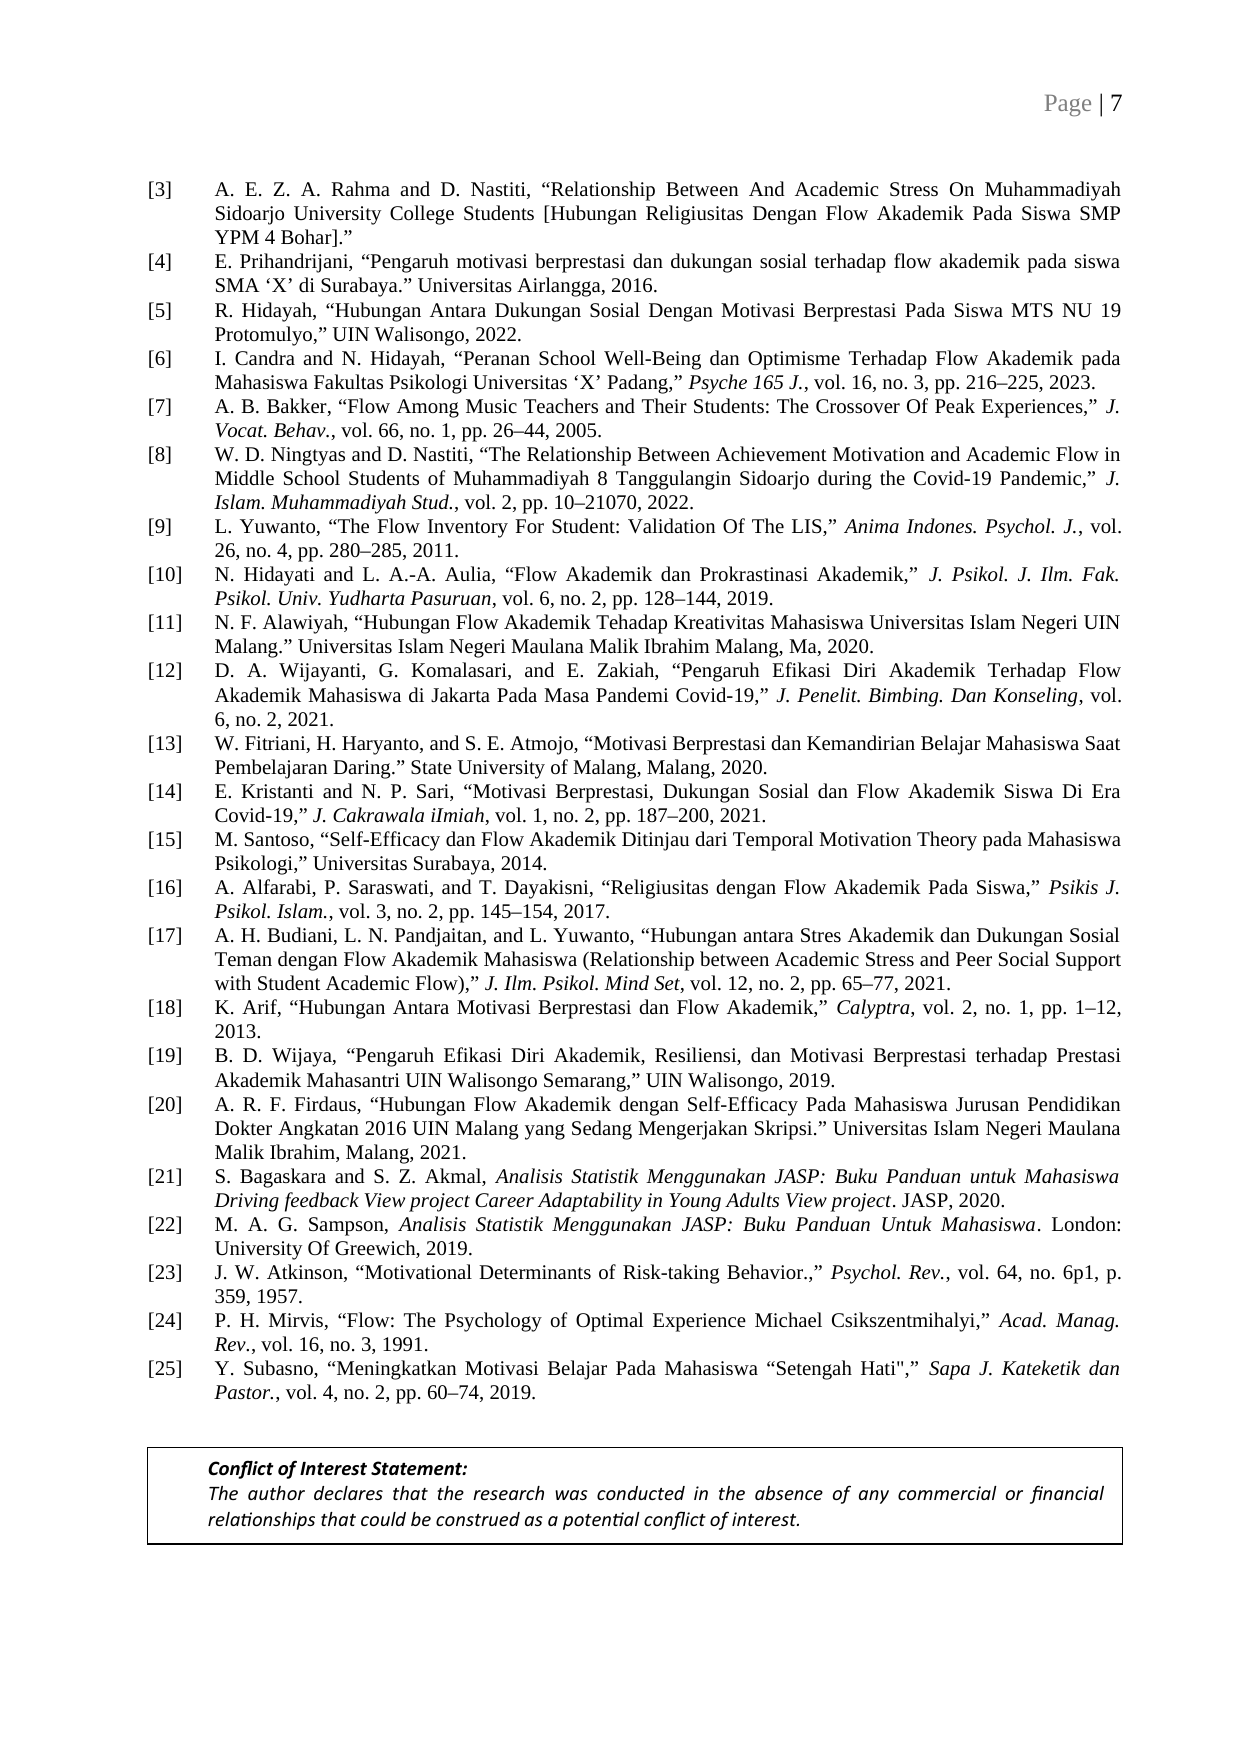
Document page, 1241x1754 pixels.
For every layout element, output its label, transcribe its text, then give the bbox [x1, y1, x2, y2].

text [25] Y. Subasno, “Meningkatkan Motivasi Belajar Pada Mahasiswa “Setengah Hati",” Sapa J. Kateketik dan Pastor., vol. 4, no. 2, pp. 60–74, 2019. [148, 1356, 1122, 1404]
text [24] P. H. Mirvis, “Flow: The Psychology of Optimal Experience Michael Csikszentmihalyi,” Acad. Manag. Rev., vol. 16, no. 3, 1991. [148, 1308, 1122, 1356]
text [11] N. F. Alawiyah, “Hubungan Flow Akademik Tehadap Kreativitas Mahasiswa Universitas Islam Negeri UIN Malang.” Universitas Islam Negeri Maulana Malik Ibrahim Malang, Ma, 2020. [148, 610, 1122, 658]
text [14] E. Kristanti and N. P. Sari, “Motivasi Berprestasi, Dukungan Sosial dan Flow Akademik Siswa Di Era Covid-19,” J. Cakrawala iImiah, vol. 1, no. 2, pp. 187–200, 2021. [148, 779, 1122, 827]
text [17] A. H. Budiani, L. N. Pandjaitan, and L. Yuwanto, “Hubungan antara Stres Akademik dan Dukungan Sosial Teman dengan Flow Akademik Mahasiswa (Relationship between Academic Stress and Peer Social Support with Student Academic Flow),” J. Ilm. Psikol. Mind Set, vol. 12, no. 2, pp. 65–77, 2021. [148, 923, 1122, 995]
text [8] W. D. Ningtyas and D. Nastiti, “The Relationship Between Achievement Motivation and Academic Flow in Middle School Students of Muhammadiyah 8 Tanggulangin Sidoarjo during the Covid-19 Pandemic,” J. Islam. Muhammadiyah Stud., vol. 2, pp. 10–21070, 2022. [148, 442, 1122, 514]
text [15] M. Santoso, “Self-Efficacy dan Flow Akademik Ditinjau dari Temporal Motivation Theory pada Mahasiswa Psikologi,” Universitas Surabaya, 2014. [148, 827, 1122, 875]
text [20] A. R. F. Firdaus, “Hubungan Flow Akademik dengan Self-Efficacy Pada Mahasiswa Jurusan Pendidikan Dokter Angkatan 2016 UIN Malang yang Sedang Mengerjakan Skripsi.” Universitas Islam Negeri Maulana Malik Ibrahim, Malang, 2021. [148, 1092, 1122, 1164]
text [18] K. Arif, “Hubungan Antara Motivasi Berprestasi dan Flow Akademik,” Calyptra, vol. 2, no. 1, pp. 1–12, 2013. [148, 995, 1122, 1043]
text [4] E. Prihandrijani, “Pengaruh motivasi berprestasi dan dukungan sosial terhadap flow akademik pada siswa SMA ‘X’ di Surabaya.” Universitas Airlangga, 2016. [148, 249, 1122, 297]
text [10] N. Hidayati and L. A.-A. Aulia, “Flow Akademik dan Prokrastinasi Akademik,” J. Psikol. J. Ilm. Fak. Psikol. Univ. Yudharta Pasuruan, vol. 6, no. 2, pp. 128–144, 2019. [148, 562, 1122, 610]
text [19] B. D. Wijaya, “Pengaruh Efikasi Diri Akademik, Resiliensi, dan Motivasi Berprestasi terhadap Prestasi Akademik Mahasantri UIN Walisongo Semarang,” UIN Walisongo, 2019. [148, 1043, 1122, 1092]
text [13] W. Fitriani, H. Haryanto, and S. E. Atmojo, “Motivasi Berprestasi dan Kemandirian Belajar Mahasiswa Saat Pembelajaran Daring.” State University of Malang, Malang, 2020. [148, 731, 1122, 779]
text [23] J. W. Atkinson, “Motivational Determinants of Risk-taking Behavior.,” Psychol. Rev., vol. 64, no. 6p1, p. 359, 1957. [148, 1260, 1122, 1308]
text [6] I. Candra and N. Hidayah, “Peranan School Well-Being dan Optimisme Terhadap Flow Akademik pada Mahasiswa Fakultas Psikologi Universitas ‘X’ Padang,” Psyche 165 J., vol. 16, no. 3, pp. 216–225, 2023. [148, 346, 1122, 394]
text [7] A. B. Bakker, “Flow Among Music Teachers and Their Students: The Crossover Of Peak Experiences,” J. Vocat. Behav., vol. 66, no. 1, pp. 26–44, 2005. [148, 394, 1122, 442]
text [9] L. Yuwanto, “The Flow Inventory For Student: Validation Of The LIS,” Anima Indones. Psychol. J., vol. 26, no. 4, pp. 280–285, 2011. [148, 514, 1122, 562]
text [3] A. E. Z. A. Rahma and D. Nastiti, “Relationship Between And Academic Stress On Muhammadiyah Sidoarjo University College Students [Hubungan Religiusitas Dengan Flow Akademik Pada Siswa SMP YPM 4 Bohar].” [148, 177, 1122, 249]
text [5] R. Hidayah, “Hubungan Antara Dukungan Sosial Dengan Motivasi Berprestasi Pada Siswa MTS NU 19 Protomulyo,” UIN Walisongo, 2022. [148, 297, 1122, 346]
text [22] M. A. G. Sampson, Analisis Statistik Menggunakan JASP: Buku Panduan Untuk Mahasiswa. London: University Of Greewich, 2019. [148, 1212, 1122, 1260]
text [12] D. A. Wijayanti, G. Komalasari, and E. Zakiah, “Pengaruh Efikasi Diri Akademik Terhadap Flow Akademik Mahasiswa di Jakarta Pada Masa Pandemi Covid-19,” J. Penelit. Bimbing. Dan Konseling, vol. 6, no. 2, 2021. [148, 658, 1122, 731]
text [16] A. Alfarabi, P. Saraswati, and T. Dayakisni, “Religiusitas dengan Flow Akademik Pada Siswa,” Psikis J. Psikol. Islam., vol. 3, no. 2, pp. 145–154, 2017. [148, 875, 1122, 923]
text [21] S. Bagaskara and S. Z. Akmal, Analisis Statistik Menggunakan JASP: Buku Panduan untuk Mahasiswa Driving feedback View project Career Adaptability in Young Adults View project. JASP, 2020. [148, 1164, 1122, 1212]
